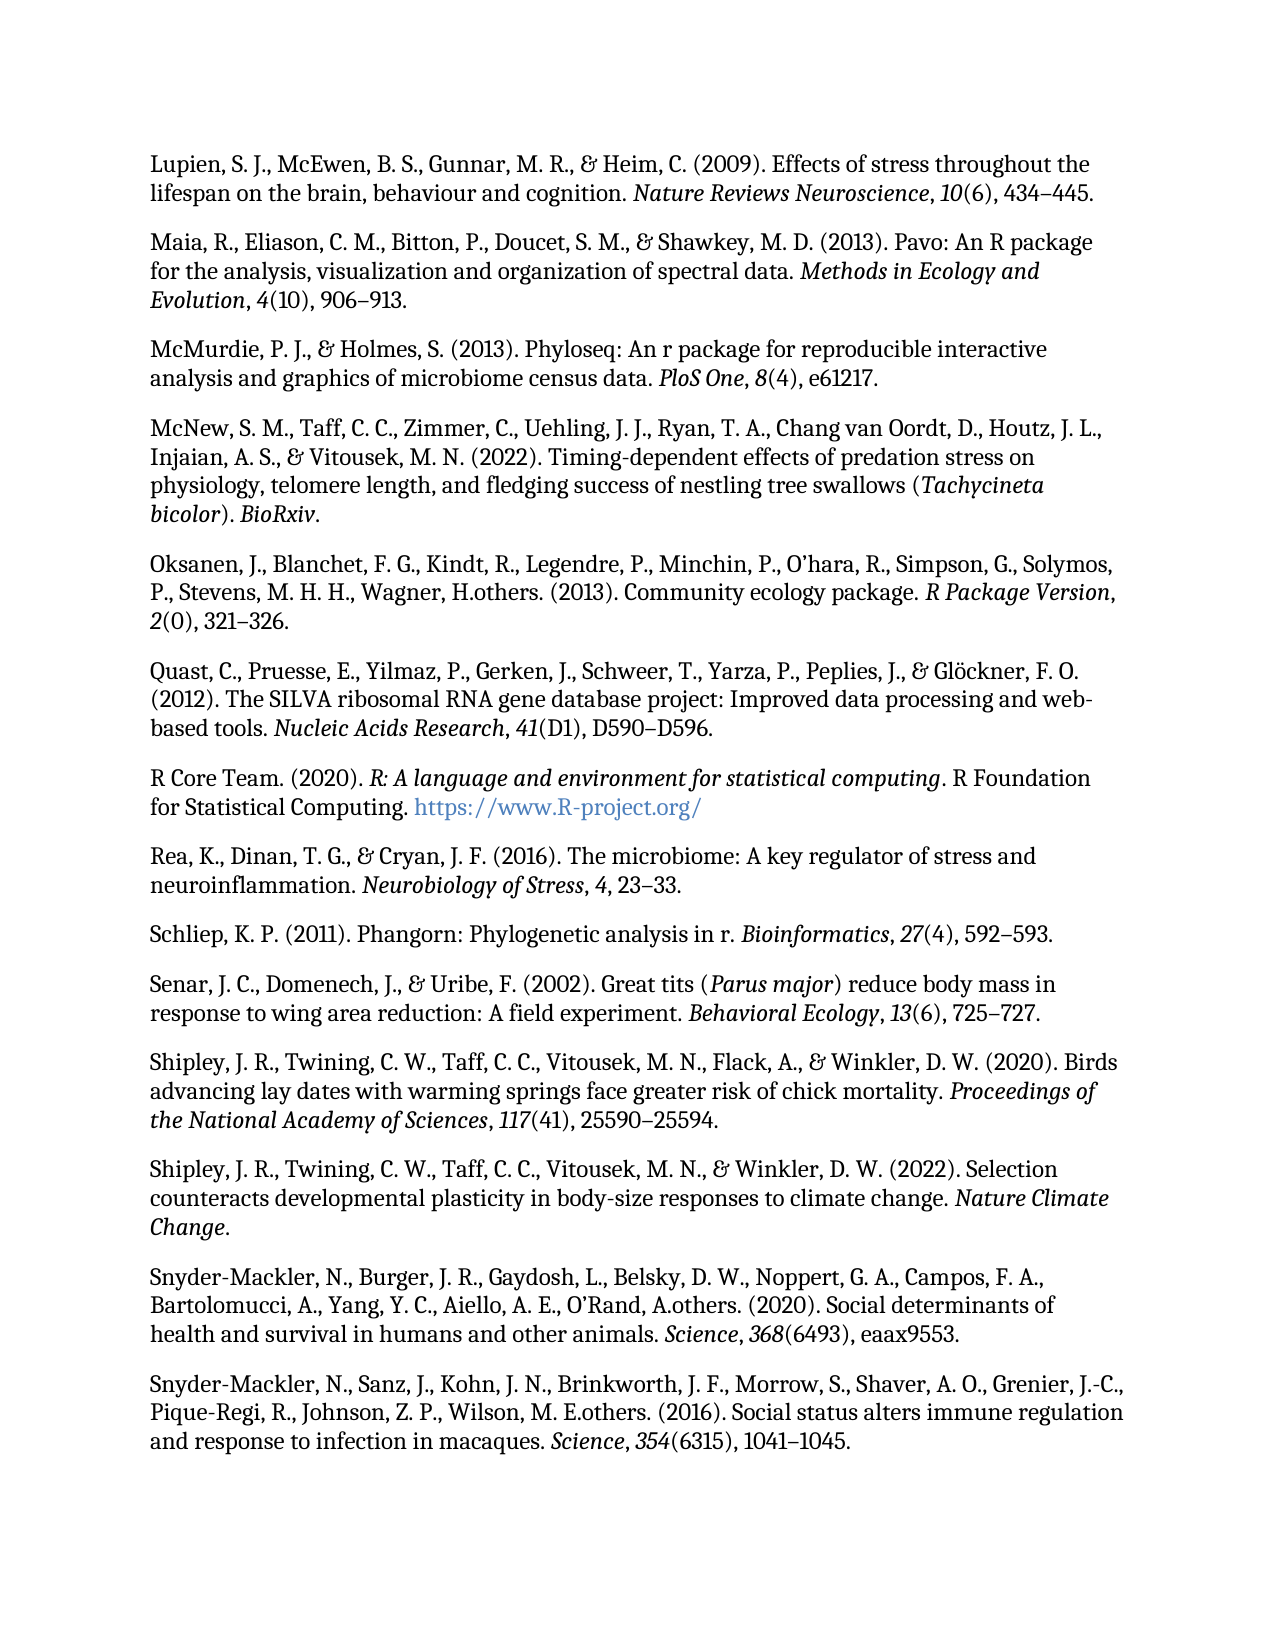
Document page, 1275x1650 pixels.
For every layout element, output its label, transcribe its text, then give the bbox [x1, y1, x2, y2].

text Snyder-Mackler, N., Sanz, J., Kohn, J. N., Brinkworth, J. F., Morrow, S., Shaver, A. O., Grenier, J.-C., Pique-Regi, R., Johnson, Z. P., Wilson, M. E.others. (2016). Social status alters immune regulation and response to infection in macaques. Science, 354(6315), 1041–1045. [150, 1369, 1125, 1456]
text McMurdie, P. J., & Holmes, S. (2013). Phyloseq: An r package for reproducible interactive analysis and graphics of microbiome census data. PloS One, 8(4), e61217. [150, 335, 1125, 393]
text Snyder-Mackler, N., Burger, J. R., Gaydosh, L., Belsky, D. W., Noppert, G. A., Campos, F. A., Bartolomucci, A., Yang, Y. C., Aiello, A. E., O’Rand, A.others. (2020). Social determinants of health and survival in humans and other animals. Science, 368(6493), eaax9553. [150, 1262, 1125, 1349]
text Maia, R., Eliason, C. M., Bitton, P., Doucet, S. M., & Shawkey, M. D. (2013). Pavo: An R package for the analysis, visualization and organization of spectral data. Methods in Ecology and Evolution, 4(10), 906–913. [150, 228, 1125, 314]
text Senar, J. C., Domenech, J., & Uribe, F. (2002). Great tits (Parus major) reduce body mass in response to wing area reduction: A field experiment. Behavioral Ecology, 13(6), 725–727. [150, 970, 1125, 1027]
text Quast, C., Pruesse, E., Yilmaz, P., Gerken, J., Schweer, T., Yarza, P., Peplies, J., & Glöckner, F. O. (2012). The SILVA ribosomal RNA gene database project: Improved data processing and web-based tools. Nucleic Acids Research, 41(D1), D590–D596. [150, 657, 1125, 743]
text Oksanen, J., Blanchet, F. G., Kindt, R., Legendre, P., Minchin, P., O’hara, R., Simpson, G., Solymos, P., Stevens, M. H. H., Wagner, H.others. (2013). Community ecology package. R Package Version, 2(0), 321–326. [150, 549, 1125, 636]
text Shipley, J. R., Twining, C. W., Taff, C. C., Vitousek, M. N., Flack, A., & Winkler, D. W. (2020). Birds advancing lay dates with warming springs face greater risk of chick mortality. Proceedings of the National Academy of Sciences, 117(41), 25590–25594. [150, 1048, 1125, 1134]
text R Core Team. (2020). R: A language and environment for statistical computing. R Foundation for Statistical Computing. https://www.R-project.org/ [150, 764, 1125, 821]
text Shipley, J. R., Twining, C. W., Taff, C. C., Vitousek, M. N., & Winkler, D. W. (2022). Selection counteracts developmental plasticity in body-size responses to climate change. Nature Climate Change. [150, 1155, 1125, 1242]
text Schliep, K. P. (2011). Phangorn: Phylogenetic analysis in r. Bioinformatics, 27(4), 592–593. [150, 920, 1125, 949]
text Rea, K., Dinan, T. G., & Cryan, J. F. (2016). The microbiome: A key regulator of stress and neuroinflammation. Neurobiology of Stress, 4, 23–33. [150, 842, 1125, 899]
text Lupien, S. J., McEwen, B. S., Gunnar, M. R., & Heim, C. (2009). Effects of stress throughout the lifespan on the brain, behaviour and cognition. Nature Reviews Neuroscience, 10(6), 434–445. [150, 150, 1125, 207]
text McNew, S. M., Taff, C. C., Zimmer, C., Uehling, J. J., Ryan, T. A., Chang van Oordt, D., Houtz, J. L., Injaian, A. S., & Vitousek, M. N. (2022). Timing-dependent effects of predation stress on physiology, telomere length, and fledging success of nestling tree swallows (Tachycineta bicolor). BioRxiv. [150, 414, 1125, 529]
